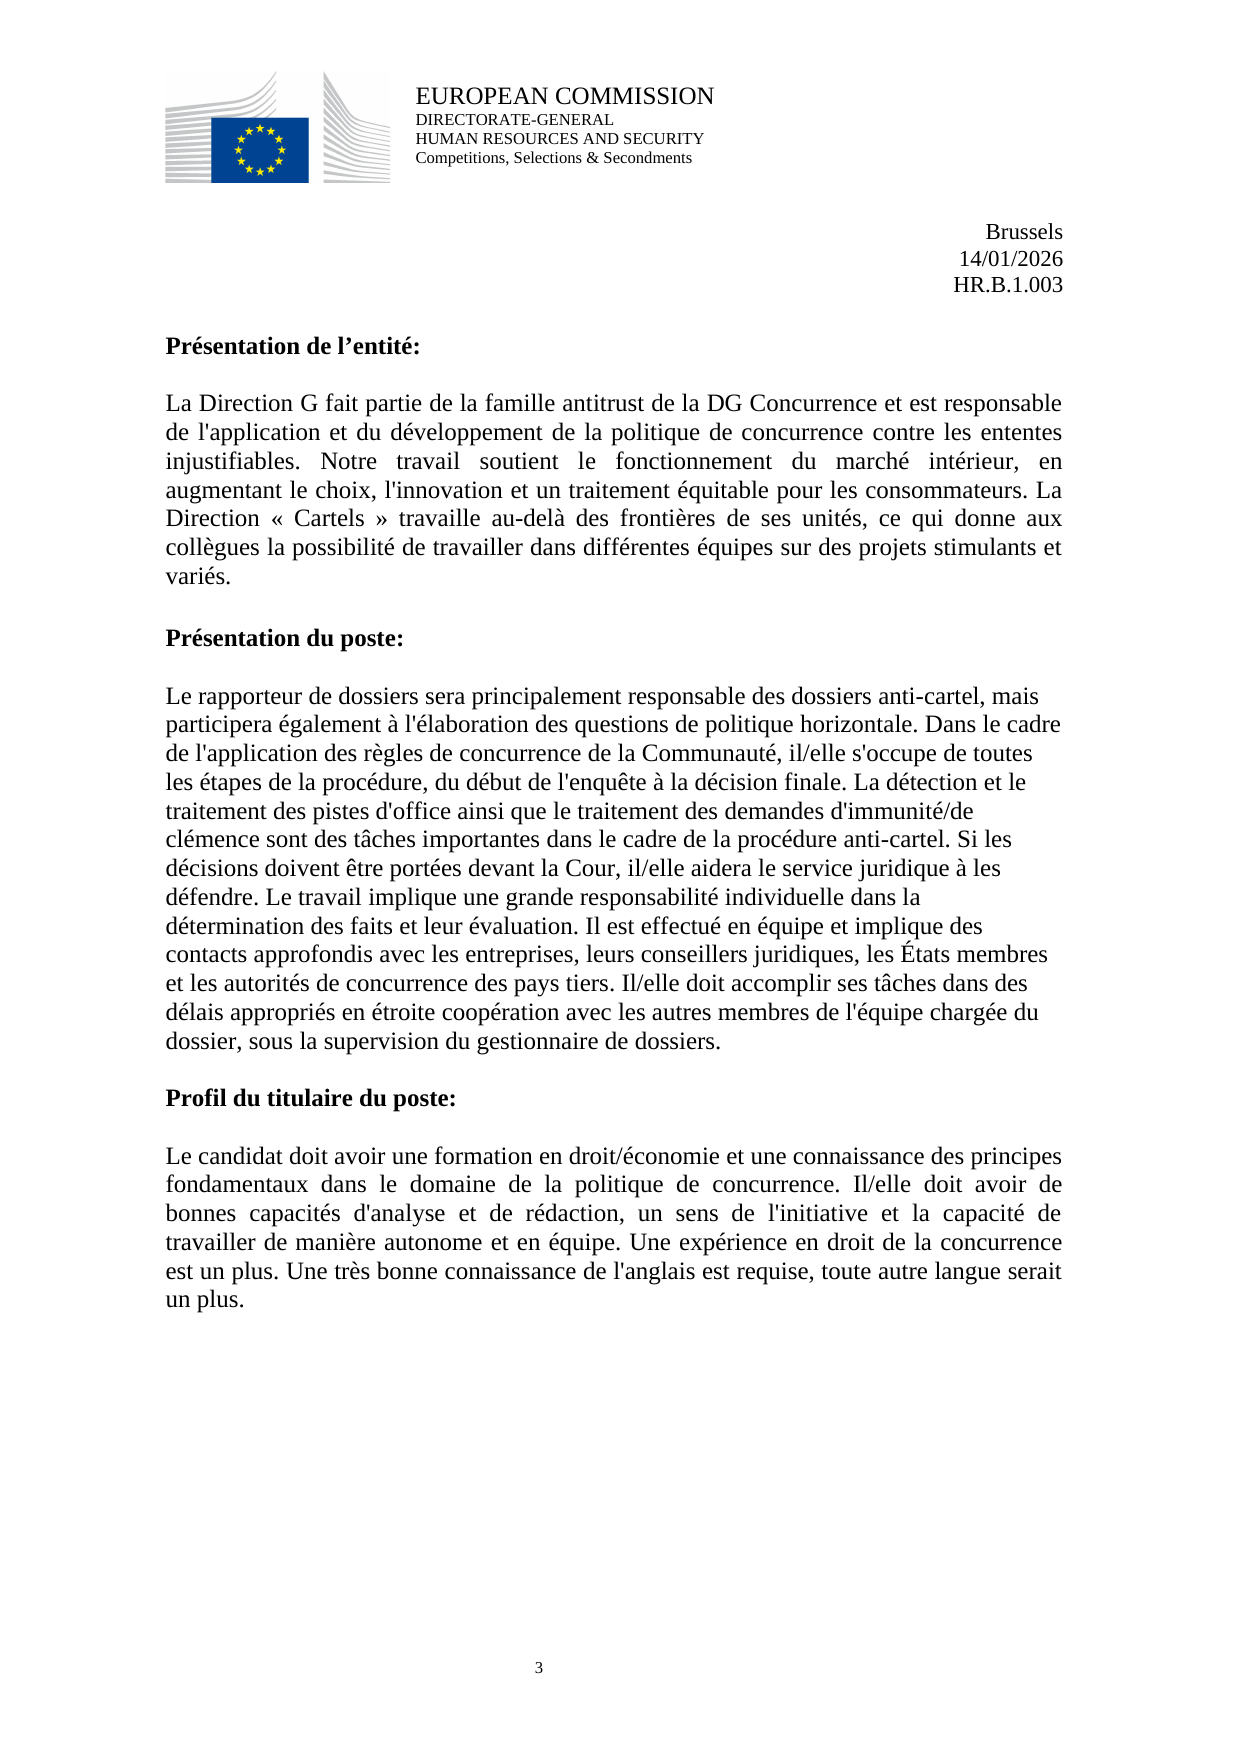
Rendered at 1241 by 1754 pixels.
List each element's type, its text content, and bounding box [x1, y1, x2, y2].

picture [165, 71, 391, 183]
text Le rapporteur de dossiers sera principalement responsable des dossiers anti-cartel, mais participera également à l'élaboration des questions de politique horizontale. Dans le cadre de l'application des règles de concurrence de la Communauté, il/elle s'occupe de toutes les étapes de la procédure, du début de l'enquête à la décision finale. La détection et le traitement des pistes d'office ainsi que le traitement des demandes d'immunité/de clémence sont des tâches importantes dans le cadre de la procédure anti-cartel. Si les décisions doivent être portées devant la Cour, il/elle aidera le service juridique à les défendre. Le travail implique une grande responsabilité individuelle dans la détermination des faits et leur évaluation. Il est effectué en équipe et implique des contacts approfondis avec les entreprises, leurs conseillers juridiques, les États membres et les autorités de concurrence des pays tiers. Il/elle doit accomplir ses tâches dans des délais appropriés en étroite coopération avec les autres membres de l'équipe chargée du dossier, sous la supervision du gestionnaire de dossiers. [165, 681, 1063, 1054]
text La Direction G fait partie de la famille antitrust de la DG Concurrence et est responsable de l'application et du développement de la politique de concurrence contre les ententes injustifiables. Notre travail soutient le fonctionnement du marché intérieur, en augmentant le choix, l'innovation et un traitement équitable pour les consommateurs. La Direction « Cartels » travaille au-delà des frontières de ses unités, ce qui donne aux collègues la possibilité de travailler dans différentes équipes sur des projets stimulants et variés. [165, 388, 1063, 590]
text Présentation de l’entité: [165, 331, 1063, 360]
text 14/01/2026 [165, 245, 1063, 271]
text Présentation du poste: [165, 623, 1063, 652]
text Profil du titulaire du poste: [165, 1083, 1063, 1112]
text HR.B.1.003 [165, 271, 1063, 297]
text Brussels [165, 134, 1063, 245]
text Le candidat doit avoir une formation en droit/économie et une connaissance des principes fondamentaux dans le domaine de la politique de concurrence. Il/elle doit avoir de bonnes capacités d'analyse et de rédaction, un sens de l'initiative et la capacité de travailler de manière autonome et en équipe. Une expérience en droit de la concurrence est un plus. Une très bonne connaissance de l'anglais est requise, toute autre langue serait un plus. [165, 1141, 1063, 1313]
